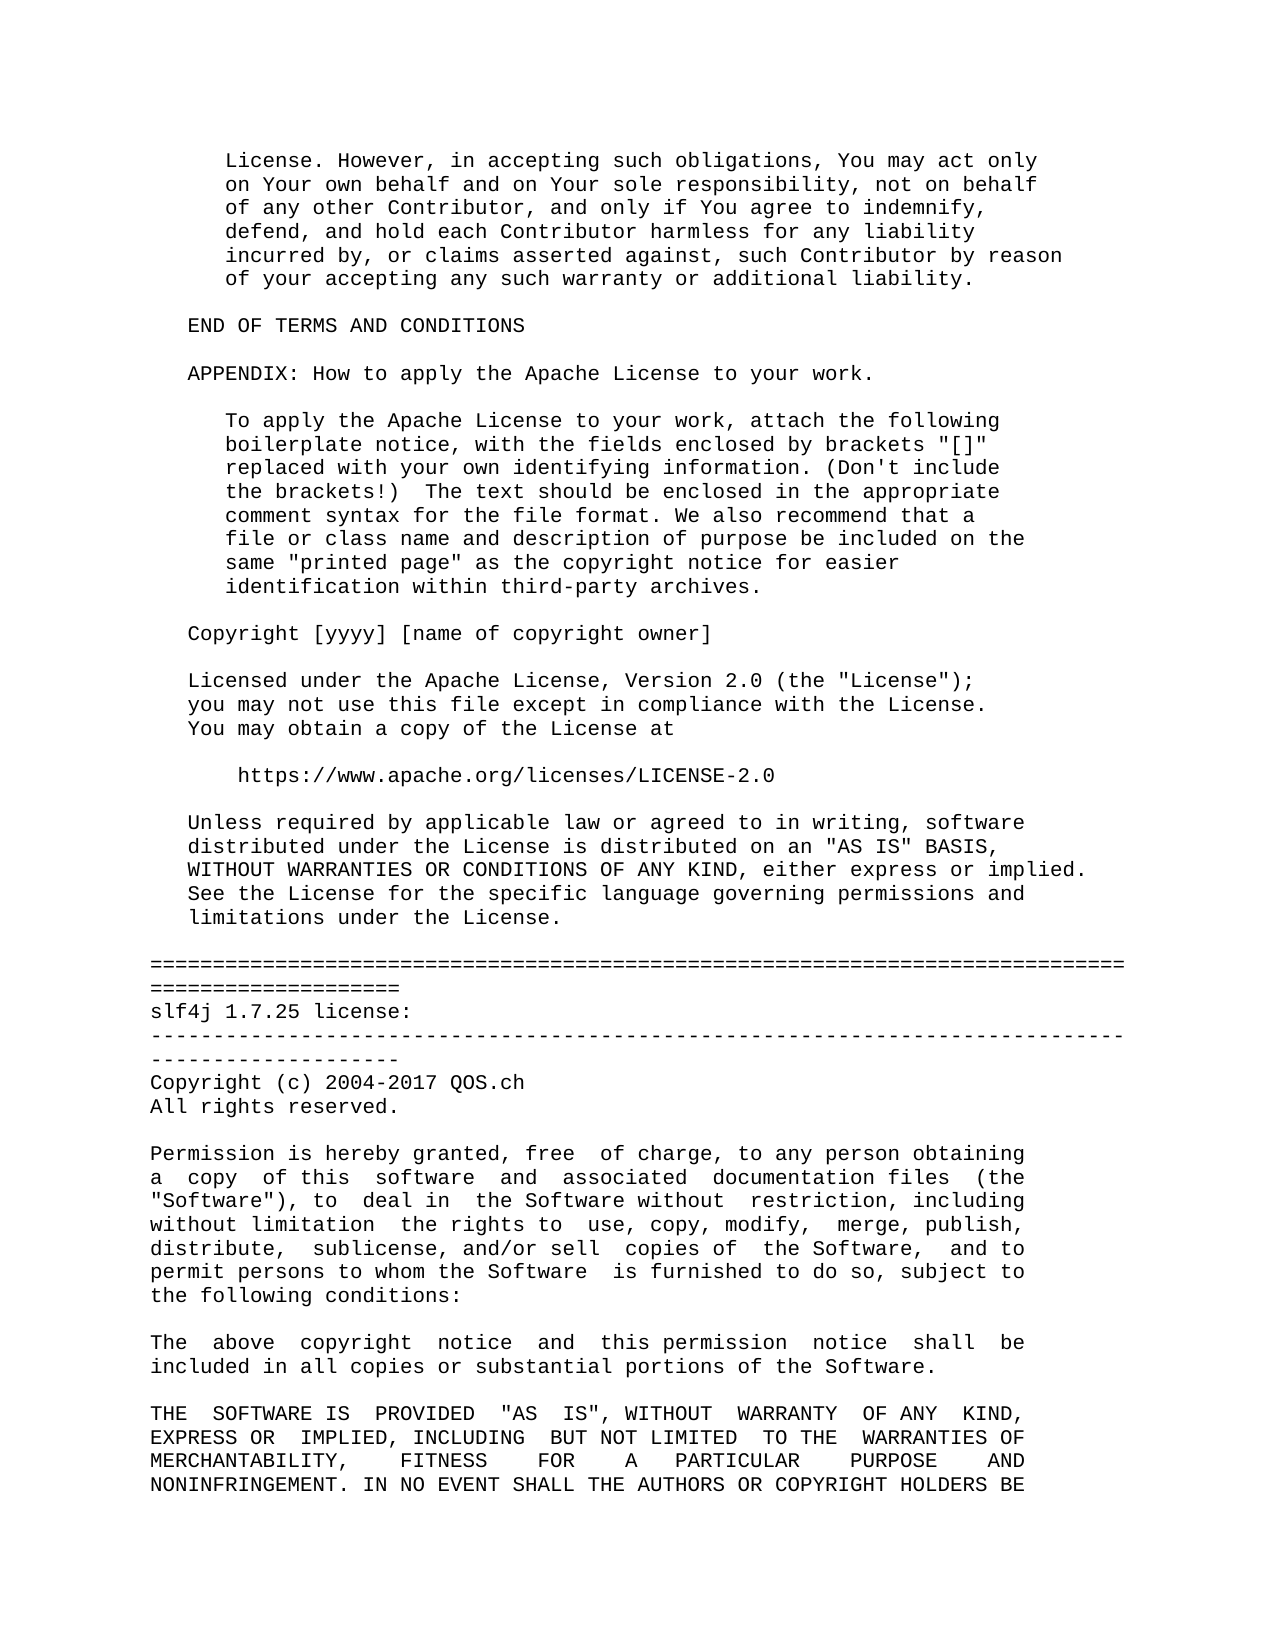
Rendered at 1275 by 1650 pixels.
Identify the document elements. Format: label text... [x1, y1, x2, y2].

text "Software"), to deal in the Software without restriction, including [150, 1190, 1125, 1214]
text comment syntax for the file format. We also recommend that a [150, 505, 1125, 528]
text See the License for the specific language governing permissions and [150, 883, 1125, 907]
text the brackets!) The text should be enclosed in the appropriate [150, 481, 1125, 505]
text limitations under the License. [150, 907, 1125, 930]
text Licensed under the Apache License, Version 2.0 (the "License"); [150, 670, 1125, 694]
text APPENDIX: How to apply the Apache License to your work. [150, 363, 1125, 386]
text THE SOFTWARE IS PROVIDED "AS IS", WITHOUT WARRANTY OF ANY KIND, [150, 1403, 1125, 1427]
text MERCHANTABILITY, FITNESS FOR A PARTICULAR PURPOSE AND [150, 1451, 1125, 1474]
text distributed under the License is distributed on an "AS IS" BASIS, [150, 836, 1125, 859]
text Unless required by applicable law or agreed to in writing, software [150, 812, 1125, 836]
text All rights reserved. [150, 1096, 1125, 1119]
text identification within third-party archives. [150, 576, 1125, 599]
text defend, and hold each Contributor harmless for any liability [150, 221, 1125, 244]
text distribute, sublicense, and/or sell copies of the Software, and to [150, 1238, 1125, 1261]
text END OF TERMS AND CONDITIONS [150, 316, 1125, 339]
text boilerplate notice, with the fields enclosed by brackets "[]" [150, 434, 1125, 457]
text the following conditions: [150, 1285, 1125, 1309]
text you may not use this file except in compliance with the License. [150, 694, 1125, 717]
text of any other Contributor, and only if You agree to indemnify, [150, 197, 1125, 221]
text same "printed page" as the copyright notice for easier [150, 552, 1125, 576]
text permit persons to whom the Software is furnished to do so, subject to [150, 1261, 1125, 1285]
text https://www.apache.org/licenses/LICENSE-2.0 [150, 765, 1125, 788]
text You may obtain a copy of the License at [150, 717, 1125, 741]
text WITHOUT WARRANTIES OR CONDITIONS OF ANY KIND, either express or implied. [150, 859, 1125, 883]
text Permission is hereby granted, free of charge, to any person obtaining [150, 1143, 1125, 1167]
text EXPRESS OR IMPLIED, INCLUDING BUT NOT LIMITED TO THE WARRANTIES OF [150, 1427, 1125, 1451]
text replaced with your own identifying information. (Don't include [150, 457, 1125, 481]
text a copy of this software and associated documentation files (the [150, 1167, 1125, 1190]
text incurred by, or claims asserted against, such Contributor by reason [150, 244, 1125, 268]
text Copyright [yyyy] [name of copyright owner] [150, 623, 1125, 647]
text of your accepting any such warranty or additional liability. [150, 268, 1125, 292]
text NONINFRINGEMENT. IN NO EVENT SHALL THE AUTHORS OR COPYRIGHT HOLDERS BE [150, 1474, 1125, 1498]
text ================================================================================================== [150, 954, 1125, 1001]
text Copyright (c) 2004-2017 QOS.ch [150, 1072, 1125, 1096]
text without limitation the rights to use, copy, modify, merge, publish, [150, 1214, 1125, 1238]
text slf4j 1.7.25 license: [150, 1001, 1125, 1025]
text To apply the Apache License to your work, attach the following [150, 410, 1125, 434]
text The above copyright notice and this permission notice shall be [150, 1332, 1125, 1356]
text License. However, in accepting such obligations, You may act only [150, 150, 1125, 174]
text -------------------------------------------------------------------------------------------------- [150, 1025, 1125, 1072]
text file or class name and description of purpose be included on the [150, 528, 1125, 552]
text on Your own behalf and on Your sole responsibility, not on behalf [150, 174, 1125, 197]
text included in all copies or substantial portions of the Software. [150, 1356, 1125, 1379]
